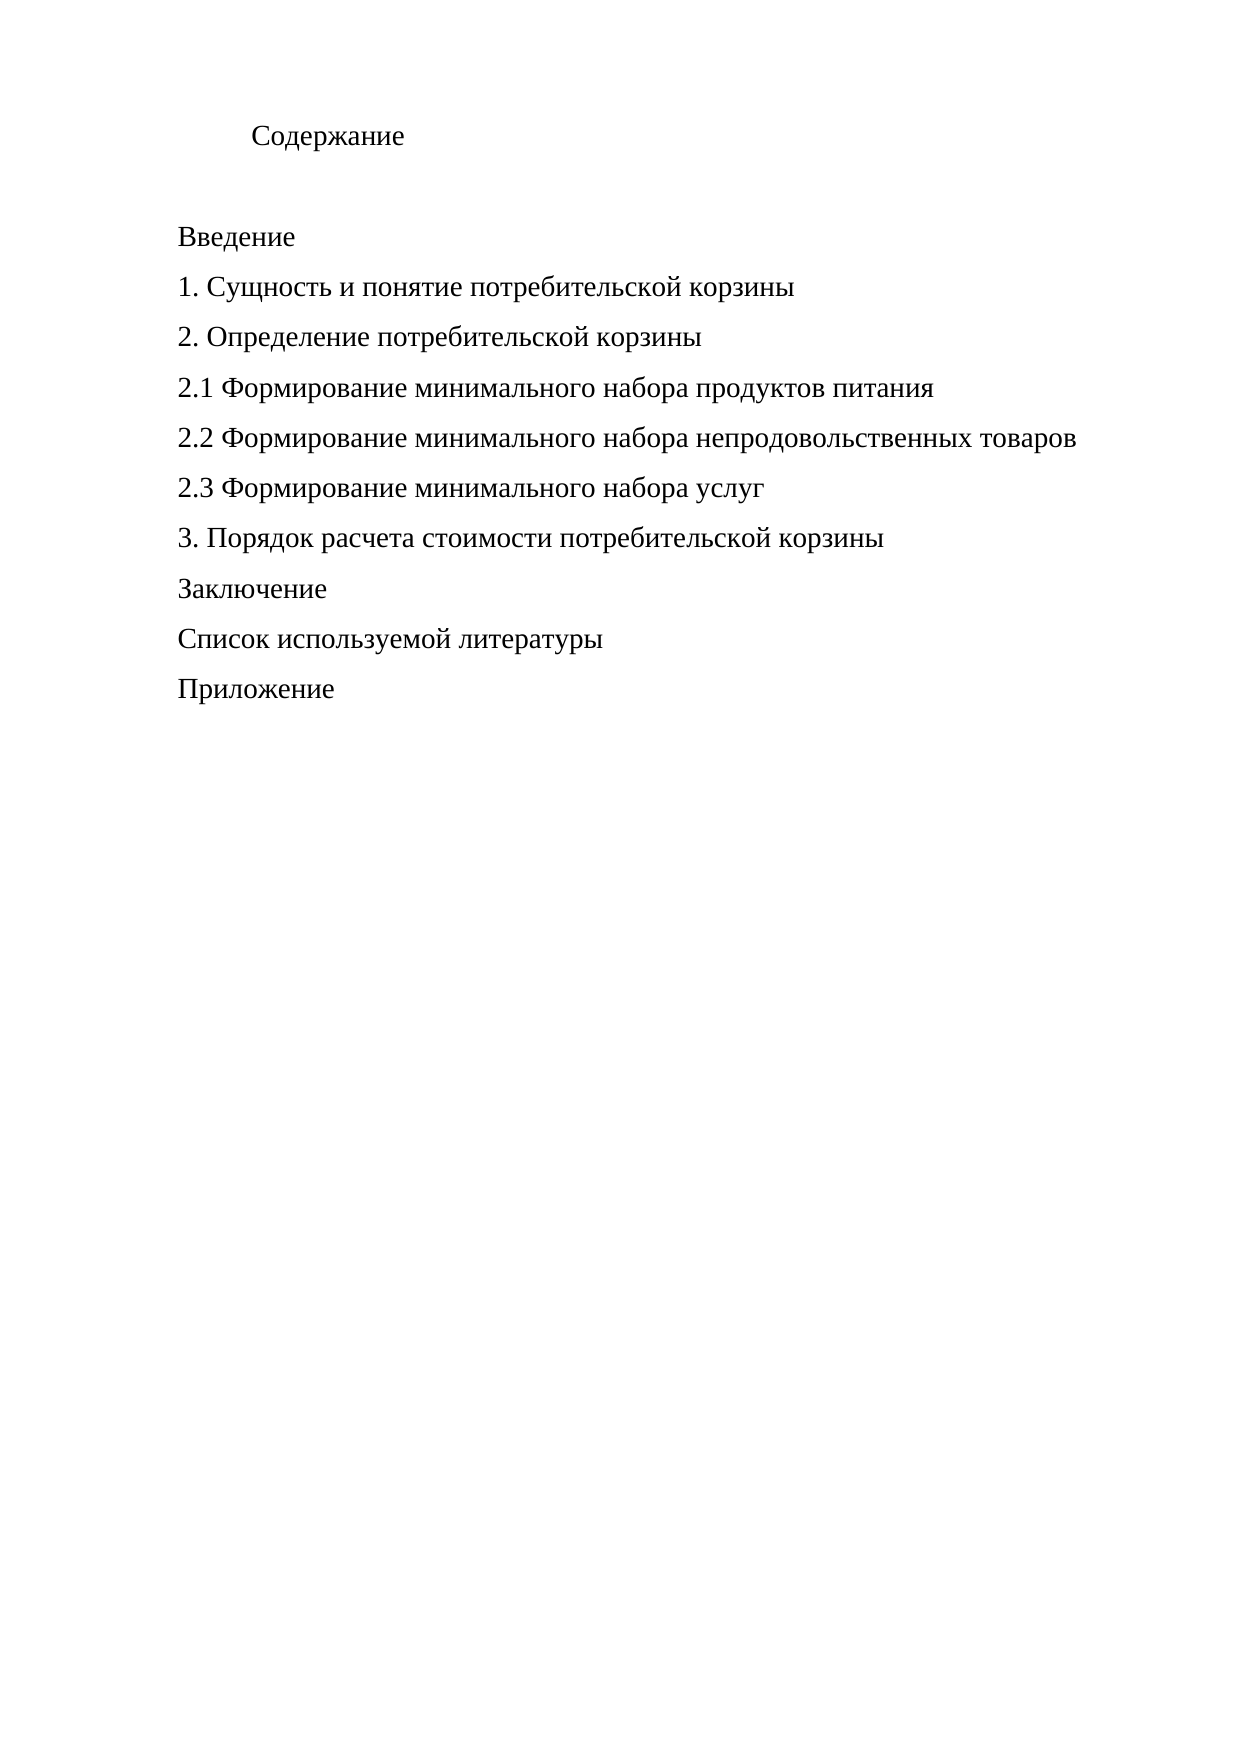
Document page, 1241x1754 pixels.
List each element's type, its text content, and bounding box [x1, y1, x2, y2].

text 3. Порядок расчета стоимости потребительской корзины [177, 521, 1152, 554]
text Содержание [177, 118, 1152, 152]
text Введение [177, 219, 1152, 252]
text Заключение [177, 571, 1152, 604]
text 2.1 Формирование минимального набора продуктов питания [177, 370, 1152, 403]
text 2.2 Формирование минимального набора непродовольственных товаров [177, 420, 1152, 453]
text Список используемой литературы [177, 621, 1152, 655]
text 2.3 Формирование минимального набора услуг [177, 470, 1152, 504]
text 2. Определение потребительской корзины [177, 319, 1152, 353]
text 1. Сущность и понятие потребительской корзины [177, 269, 1152, 303]
text Приложение [177, 672, 1152, 705]
